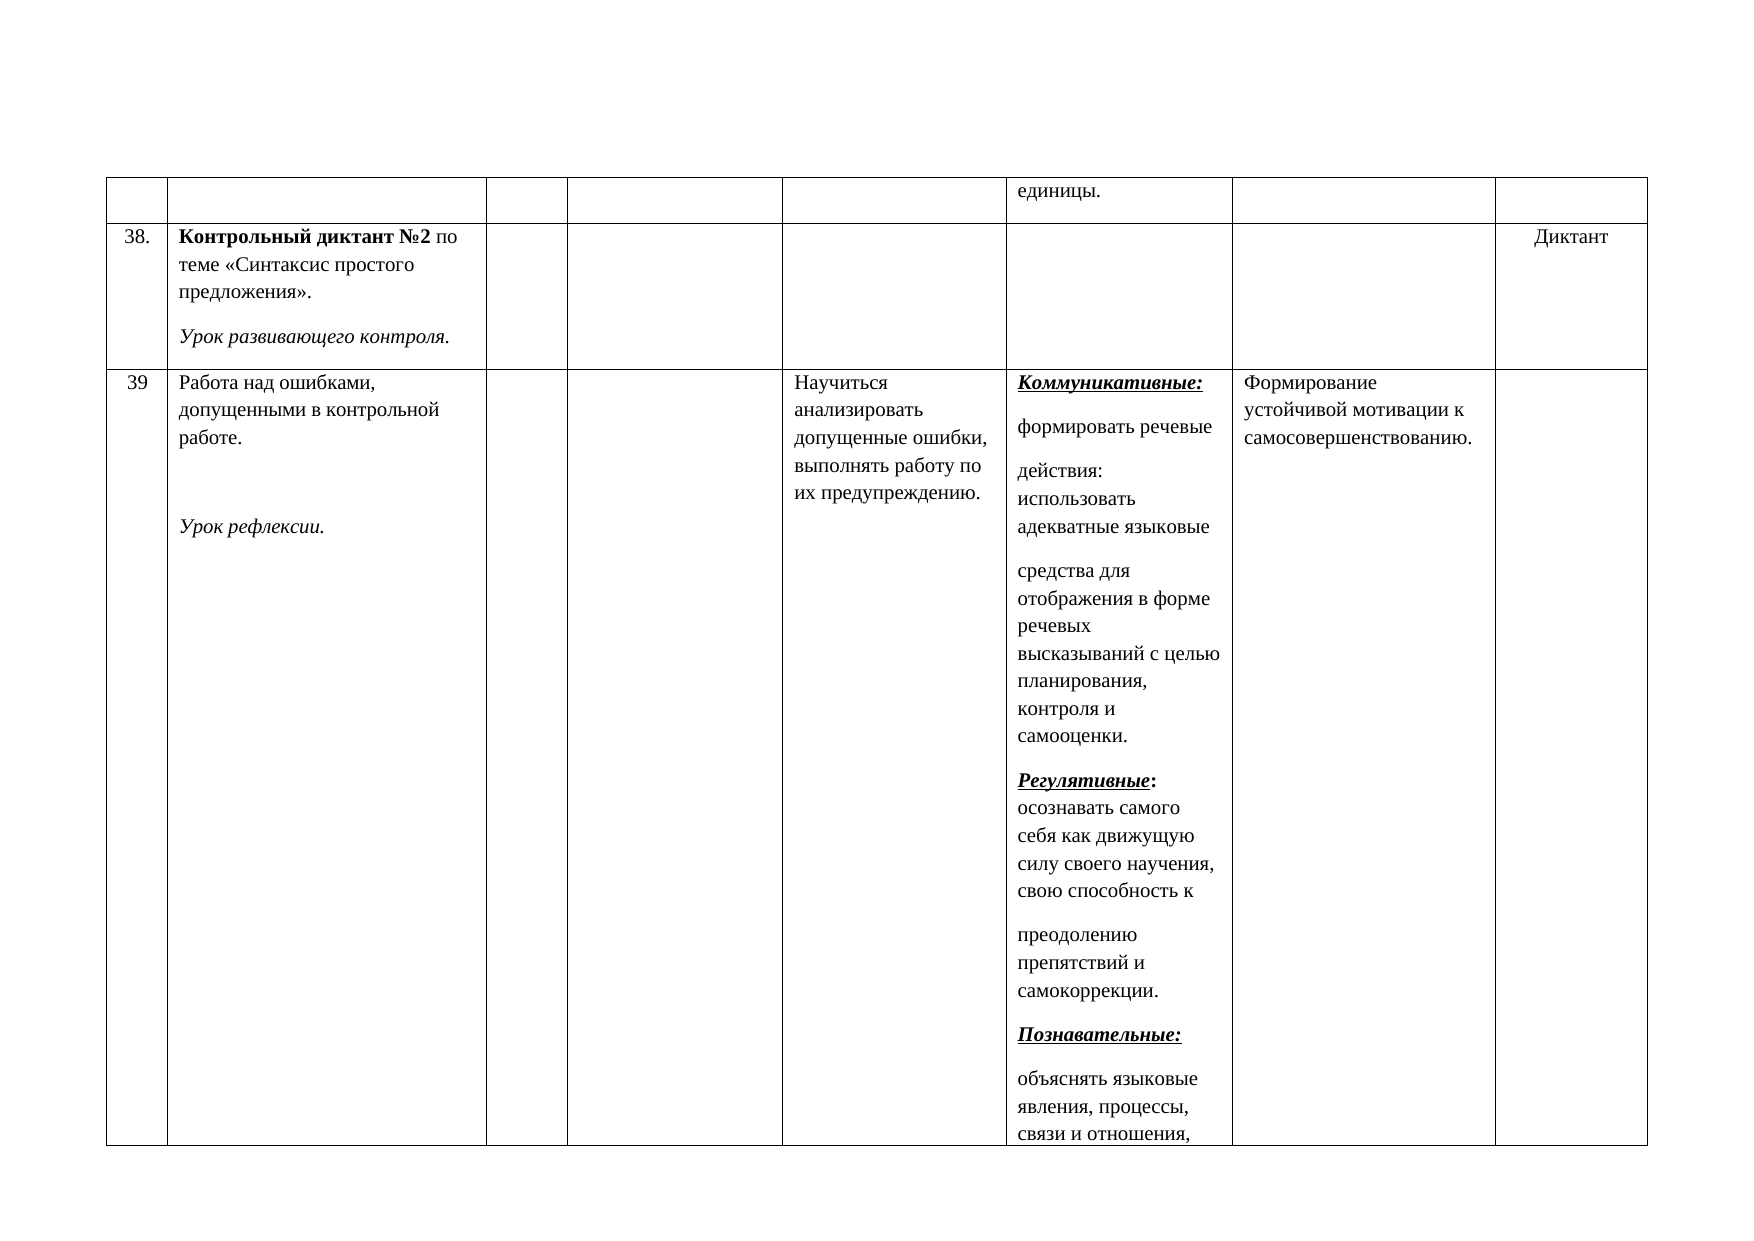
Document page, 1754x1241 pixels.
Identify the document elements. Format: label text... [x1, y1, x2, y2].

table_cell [1007, 370, 1232, 1145]
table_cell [1233, 370, 1495, 1145]
table_cell [487, 224, 567, 369]
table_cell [168, 178, 486, 223]
table_cell [1233, 224, 1495, 369]
table_cell [783, 224, 1006, 369]
table_cell [1007, 224, 1232, 369]
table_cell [1233, 178, 1495, 223]
table_cell [1496, 178, 1647, 223]
table_cell 37 [107, 178, 167, 223]
table_cell 39 [107, 370, 167, 1145]
table_cell Диктант [1496, 224, 1647, 369]
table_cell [1007, 178, 1232, 223]
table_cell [568, 178, 782, 223]
table_cell [568, 370, 782, 1145]
table_cell 1 [487, 178, 567, 223]
table_cell [487, 370, 567, 1145]
table_cell Контрольный диктант №2 по теме «Синтаксис простого предложения». Урок развивающего контроля. [168, 224, 486, 369]
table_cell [783, 370, 1006, 1145]
table_cell 38. [107, 224, 167, 369]
table_cell [1496, 370, 1647, 1145]
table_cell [783, 178, 1006, 223]
table_cell [568, 224, 782, 369]
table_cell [168, 370, 486, 1145]
